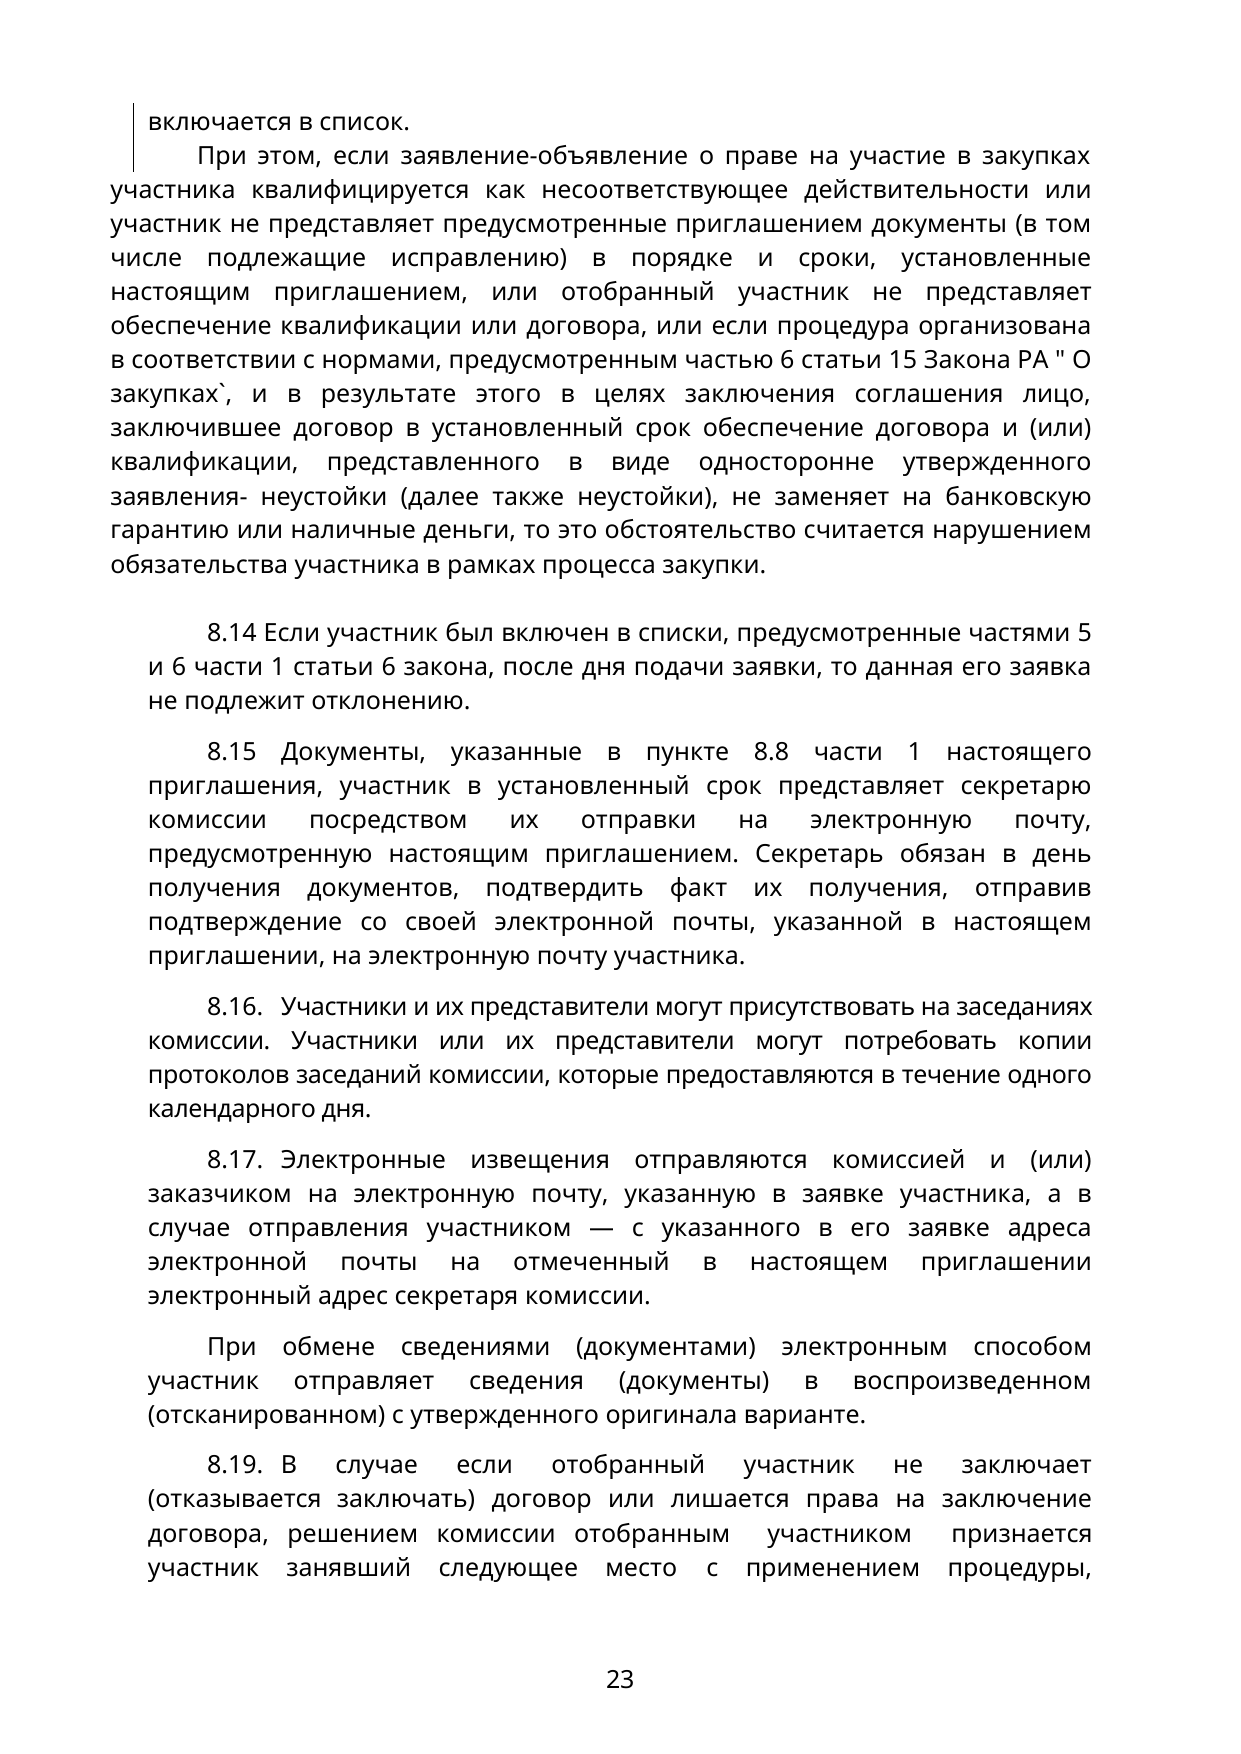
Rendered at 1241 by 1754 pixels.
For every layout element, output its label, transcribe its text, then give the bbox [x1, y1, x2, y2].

text 8.16. Участники и их представители могут присутствовать на заседаниях комиссии. Участники или их представители могут потребовать копии протоколов заседаний комиссии, которые предоставляются в течение одного календарного дня. [148, 988, 1092, 1124]
text При обмене сведениями (документами) электронным способом участник отправляет сведения (документы) в воспроизведенном (отсканированном) с утвержденного оригинала варианте. [148, 1328, 1092, 1430]
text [148, 1447, 1092, 1583]
text 8.15 Документы, указанные в пункте 8.8 части 1 настоящего приглашения, участник в установленный срок представляет секретарю комиссии посредством их отправки на электронную почту, предусмотренную настоящим приглашением. Секретарь обязан в день получения документов, подтвердить факт их получения, отправив подтверждение со своей электронной почты, указанной в настоящем приглашении, на электронную почту участника. [148, 733, 1092, 972]
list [148, 103, 1092, 137]
text При этом, если заявление-объявление о праве на участие в закупках участника квалифицируется как несоответствующее действительности или участник не представляет предусмотренные приглашением документы (в том числе подлежащие исправлению) в порядке и сроки, установленные настоящим приглашением, или отобранный участник не представляет обеспечение квалификации или договора, или если процедура организована в соответствии с нормами, предусмотренным частью 6 статьи 15 Закона РА " О закупках`, и в результате этого в целях заключения соглашения лицо, заключившее договор в установленный срок обеспечение договора и (или) квалификации, представленного в виде односторонне утвержденного заявления- неустойки (далее также неустойки), не заменяет на банковскую гарантию или наличные деньги, то это обстоятельство считается нарушением обязательства участника в рамках процесса закупки. [110, 137, 1092, 580]
text 8.14 Если участник был включен в списки, предусмотренные частями 5 и 6 части 1 статьи 6 закона, после дня подачи заявки, то данная его заявка не подлежит отклонению. [148, 614, 1092, 717]
text 8.17. Электронные извещения отправляются комиссией и (или) заказчиком на электронную почту, указанную в заявке участника, а в случае отправления участником — с указанного в его заявке адреса электронной почты на отмеченный в настоящем приглашении электронный адрес секретаря комиссии. [148, 1141, 1092, 1312]
